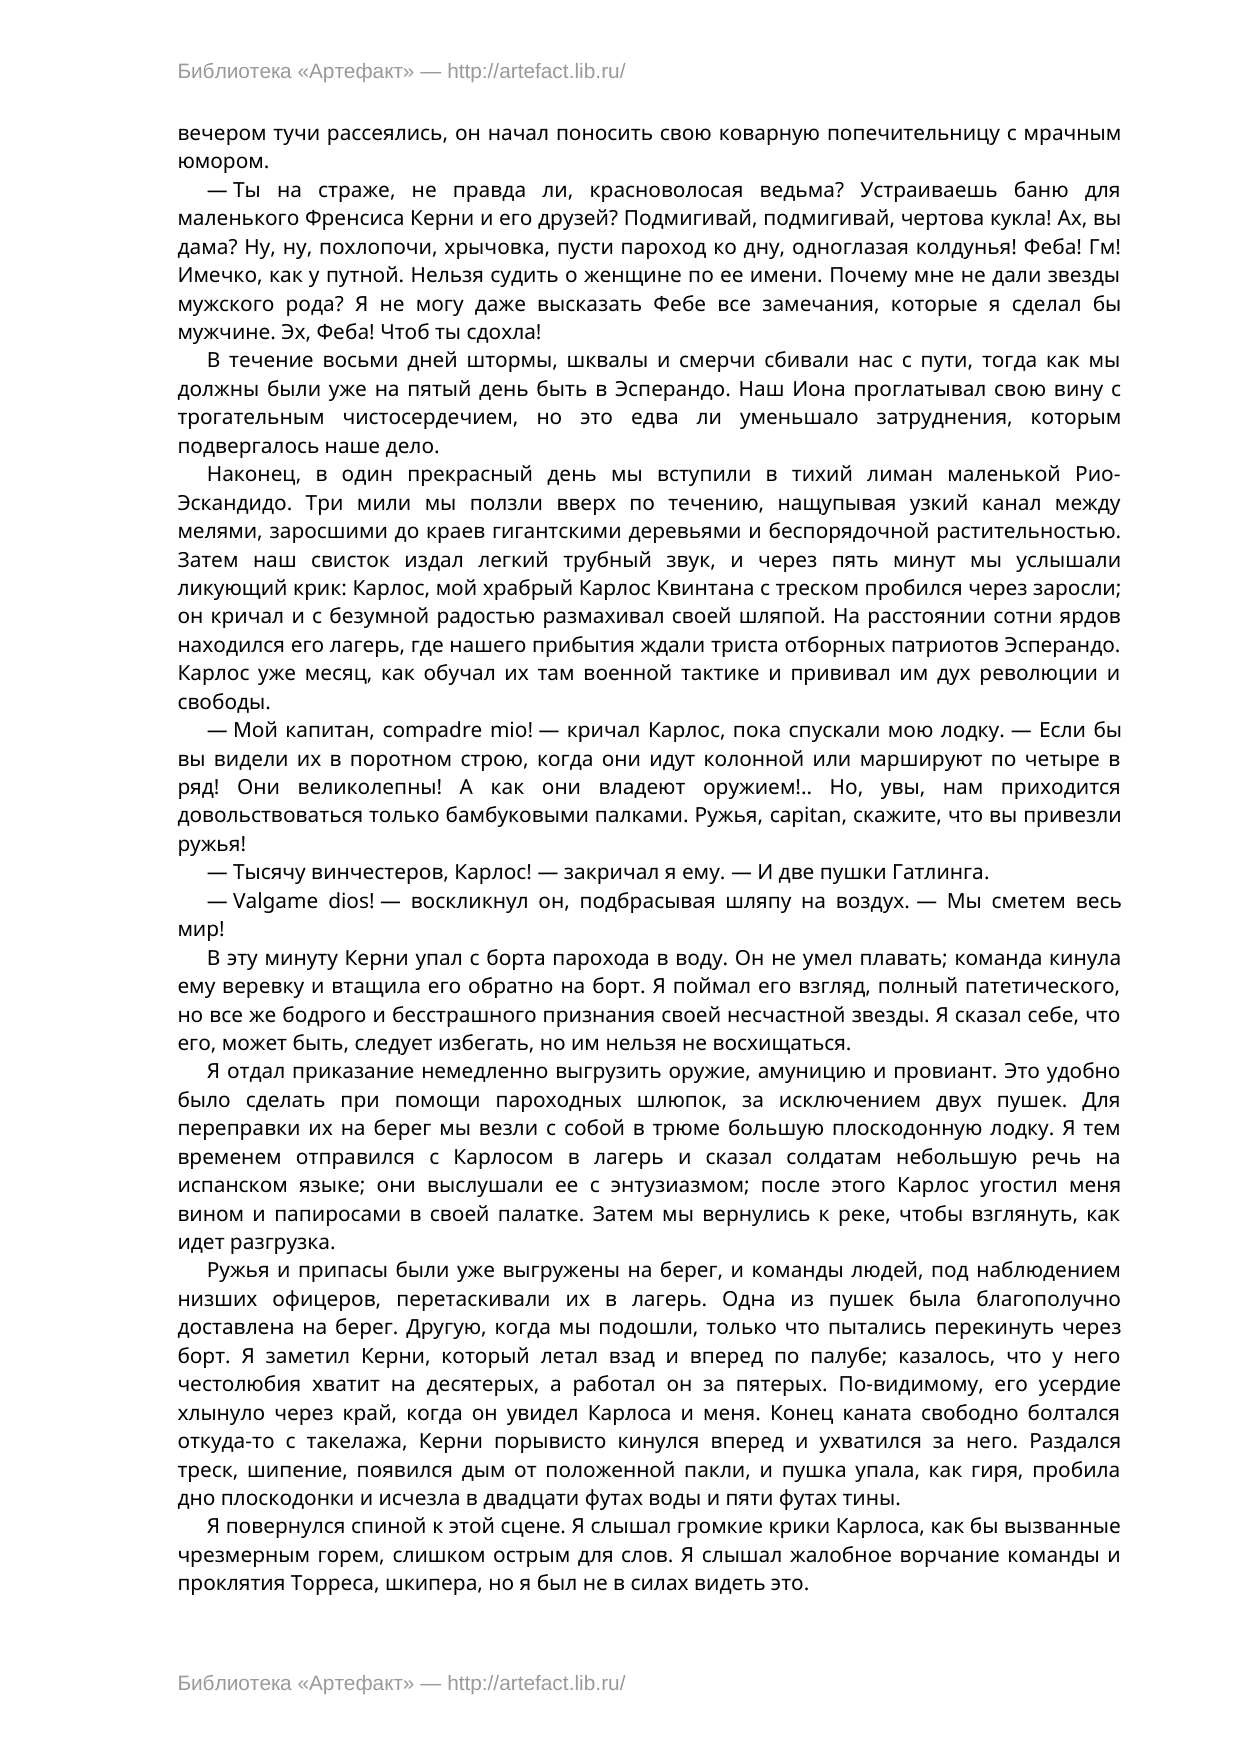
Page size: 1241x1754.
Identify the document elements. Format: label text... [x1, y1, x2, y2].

text Я повернулся спиной к этой сцене. Я слышал громкие крики Карлоса, как бы вызванные чрезмерным горем, слишком острым для слов. Я слышал жалобное ворчание команды и проклятия Торреса, шкипера, но я был не в силах видеть это. [177, 1512, 1122, 1597]
text Я отдал приказание немедленно выгрузить оружие, амуницию и провиант. Это удобно было сделать при помощи пароходных шлюпок, за исключением двух пушек. Для переправки их на берег мы везли с собой в трюме большую плоскодонную лодку. Я тем временем отправился с Карлосом в лагерь и сказал солдатам небольшую речь на испанском языке; они выслушали ее с энтузиазмом; после этого Карлос угостил меня вином и папиросами в своей палатке. Затем мы вернулись к реке, чтобы взглянуть, как идет разгрузка. [177, 1057, 1122, 1256]
text В эту минуту Керни упал с борта парохода в воду. Он не умел плавать; команда кинула ему веревку и втащила его обратно на борт. Я поймал его взгляд, полный патетического, но все же бодрого и бесстрашного признания своей несчастной звезды. Я сказал себе, что его, может быть, следует избегать, но им нельзя не восхищаться. [177, 943, 1122, 1057]
text — Мой капитан, compadre mio! — кричал Карлос, пока спускали мою лодку. — Если бы вы видели их в поротном строю, когда они идут колонной или маршируют по четыре в ряд! Они великолепны! А как они владеют оружием!.. Но, увы, нам приходится довольствоваться только бамбуковыми палками. Ружья, capitan, скажите, что вы привезли ружья! [177, 715, 1122, 857]
text Наконец, в один прекрасный день мы вступили в тихий лиман маленькой Рио-Эскандидо. Три мили мы ползли вверх по течению, нащупывая узкий канал между мелями, заросшими до краев гигантскими деревьями и беспорядочной растительностью. Затем наш свисток издал легкий трубный звук, и через пять минут мы услышали ликующий крик: Карлос, мой храбрый Карлос Квинтана с треском пробился через заросли; он кричал и с безумной радостью размахивал своей шляпой. На расстоянии сотни ярдов находился его лагерь, где нашего прибытия ждали триста отборных патриотов Эсперандо. Карлос уже месяц, как обучал их там военной тактике и прививал им дух революции и свободы. [177, 459, 1122, 715]
text В течение восьми дней штормы, шквалы и смерчи сбивали нас с пути, тогда как мы должны были уже на пятый день быть в Эсперандо. Наш Иона проглатывал свою вину с трогательным чистосердечием, но это едва ли уменьшало затруднения, которым подвергалось наше дело. [177, 346, 1122, 459]
text — Ты на страже, не правда ли, красноволосая ведьма? Устраиваешь баню для маленького Френсиса Керни и его друзей? Подмигивай, подмигивай, чертова кукла! Ах, вы дама? Ну, ну, похлопочи, хрычовка, пусти пароход ко дну, одноглазая колдунья! Феба! Гм! Имечко, как у путной. Нельзя судить о женщине по ее имени. Почему мне не дали звезды мужского рода? Я не могу даже высказать Фебе все замечания, которые я сделал бы мужчине. Эх, Феба! Чтоб ты сдохла! [177, 175, 1122, 346]
text — Тысячу винчестеров, Карлос! — закричал я ему. — И две пушки Гатлинга. [177, 857, 1122, 886]
text — Valgame dios! — воскликнул он, подбрасывая шляпу на воздух. — Мы сметем весь мир! [177, 886, 1122, 943]
text Ружья и припасы были уже выгружены на берег, и команды людей, под наблюдением низших офицеров, перетаскивали их в лагерь. Одна из пушек была благополучно доставлена на берег. Другую, когда мы подошли, только что пытались перекинуть через борт. Я заметил Керни, который летал взад и вперед по палубе; казалось, что у него честолюбия хватит на десятерых, а работал он за пятерых. По-видимому, его усердие хлынуло через край, когда он увидел Карлоса и меня. Конец каната свободно болтался откуда-то с такелажа, Керни порывисто кинулся вперед и ухватился за него. Раздался треск, шипение, появился дым от положенной пакли, и пушка упала, как гиря, пробила дно плоскодонки и исчезла в двадцати футах воды и пяти футах тины. [177, 1256, 1122, 1512]
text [177, 118, 1122, 175]
